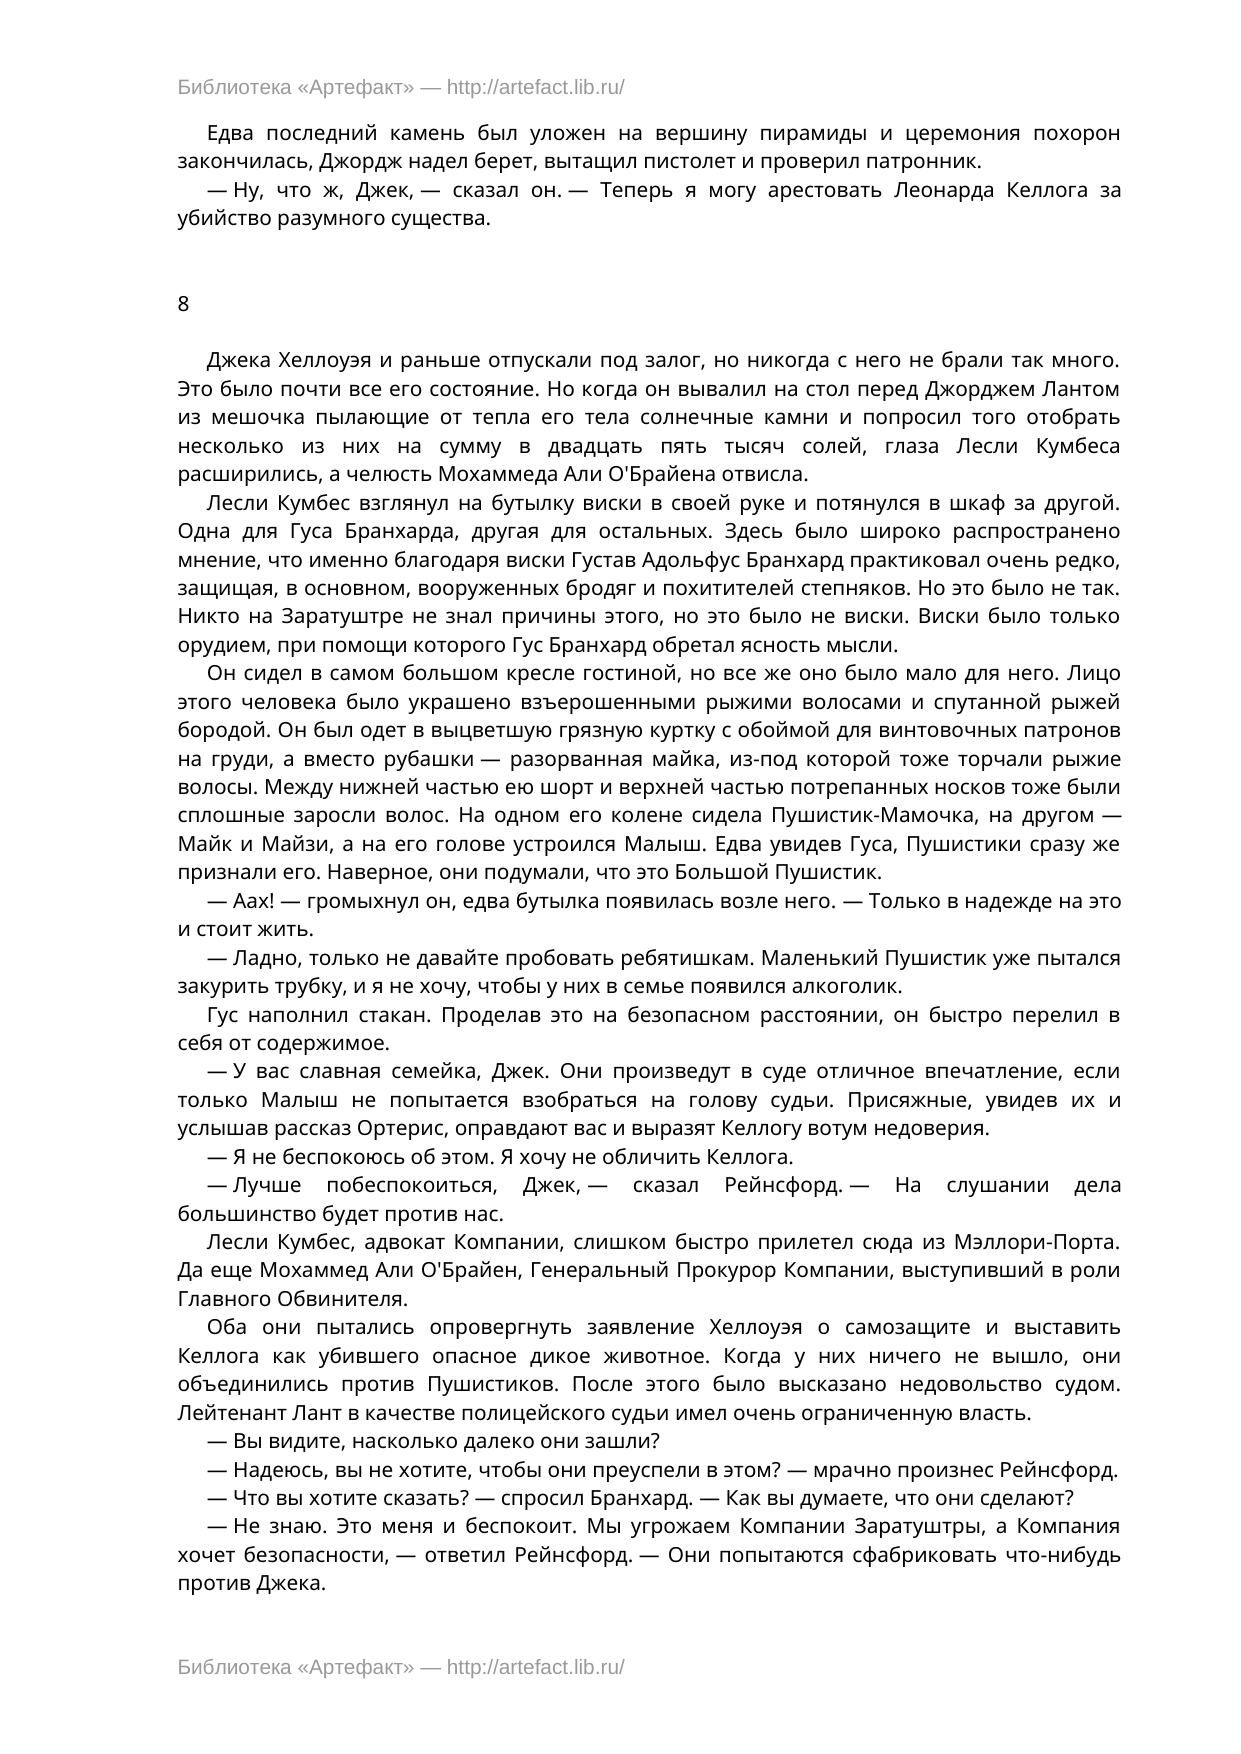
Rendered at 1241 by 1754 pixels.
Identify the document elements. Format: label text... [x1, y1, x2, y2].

text Джека Хеллоуэя и раньше отпускали под залог, но никогда с него не брали так много. Это было почти все его состояние. Но когда он вывалил на стол перед Джорджем Лантом из мешочка пылающие от тепла его тела солнечные камни и попросил того отобрать несколько из них на сумму в двадцать пять тысяч солей, глаза Лесли Кумбеса расширились, а челюсть Мохаммеда Али О'Брайена отвисла. [177, 346, 1122, 488]
text 8 [177, 289, 1122, 317]
text Оба они пытались опровергнуть заявление Хеллоуэя о самозащите и выставить Келлога как убившего опасное дикое животное. Когда у них ничего не вышло, они объединились против Пушистиков. После этого было высказано недовольство судом. Лейтенант Лант в качестве полицейского судьи имел очень ограниченную власть. [177, 1312, 1122, 1426]
text — Аах! — громыхнул он, едва бутылка появилась возле него. — Только в надежде на это и стоит жить. [177, 886, 1122, 943]
text — Что вы хотите сказать? — спросил Бранхард. — Как вы думаете, что они сделают? [177, 1483, 1122, 1512]
text — Лучше побеспокоиться, Джек, — сказал Рейнсфорд. — На слушании дела большинство будет против нас. [177, 1170, 1122, 1227]
text — Ну, что ж, Джек, — сказал он. — Теперь я могу арестовать Леонарда Келлога за убийство разумного существа. [177, 175, 1122, 232]
text Едва последний камень был уложен на вершину пирамиды и церемония похорон закончилась, Джордж надел берет, вытащил пистолет и проверил патронник. [177, 118, 1122, 175]
text — Надеюсь, вы не хотите, чтобы они преуспели в этом? — мрачно произнес Рейнсфорд. [177, 1455, 1122, 1483]
text — Вы видите, насколько далеко они зашли? [177, 1426, 1122, 1455]
text Гус наполнил стакан. Проделав это на безопасном расстоянии, он быстро перелил в себя от содержимое. [177, 1000, 1122, 1057]
text Он сидел в самом большом кресле гостиной, но все же оно было мало для него. Лицо этого человека было украшено взъерошенными рыжими волосами и спутанной рыжей бородой. Он был одет в выцветшую грязную куртку с обоймой для винтовочных патронов на груди, а вместо рубашки — разорванная майка, из-под которой тоже торчали рыжие волосы. Между нижней частью ею шорт и верхней частью потрепанных носков тоже были сплошные заросли волос. На одном его колене сидела Пушистик-Мамочка, на другом — Майк и Майзи, а на его голове устроился Малыш. Едва увидев Гуса, Пушистики сразу же признали его. Наверное, они подумали, что это Большой Пушистик. [177, 658, 1122, 886]
text — У вас славная семейка, Джек. Они произведут в суде отличное впечатление, если только Малыш не попытается взобраться на голову судьи. Присяжные, увидев их и услышав рассказ Ортерис, оправдают вас и выразят Келлогу вотум недоверия. [177, 1057, 1122, 1142]
text Лесли Кумбес взглянул на бутылку виски в своей руке и потянулся в шкаф за другой. Одна для Гуса Бранхарда, другая для остальных. Здесь было широко распространено мнение, что именно благодаря виски Густав Адольфус Бранхард практиковал очень редко, защищая, в основном, вооруженных бродяг и похитителей степняков. Но это было не так. Никто на Заратуштре не знал причины этого, но это было не виски. Виски было только орудием, при помощи которого Гус Бранхард обретал ясность мысли. [177, 488, 1122, 658]
text Лесли Кумбес, адвокат Компании, слишком быстро прилетел сюда из Мэллори-Порта. Да еще Мохаммед Али О'Брайен, Генеральный Прокурор Компании, выступивший в роли Главного Обвинителя. [177, 1227, 1122, 1312]
text — Я не беспокоюсь об этом. Я хочу не обличить Келлога. [177, 1142, 1122, 1170]
text — Ладно, только не давайте пробовать ребятишкам. Маленький Пушистик уже пытался закурить трубку, и я не хочу, чтобы у них в семье появился алкоголик. [177, 943, 1122, 1000]
text — Не знаю. Это меня и беспокоит. Мы угрожаем Компании Заратуштры, а Компания хочет безопасности, — ответил Рейнсфорд. — Они попытаются сфабриковать что-нибудь против Джека. [177, 1512, 1122, 1597]
